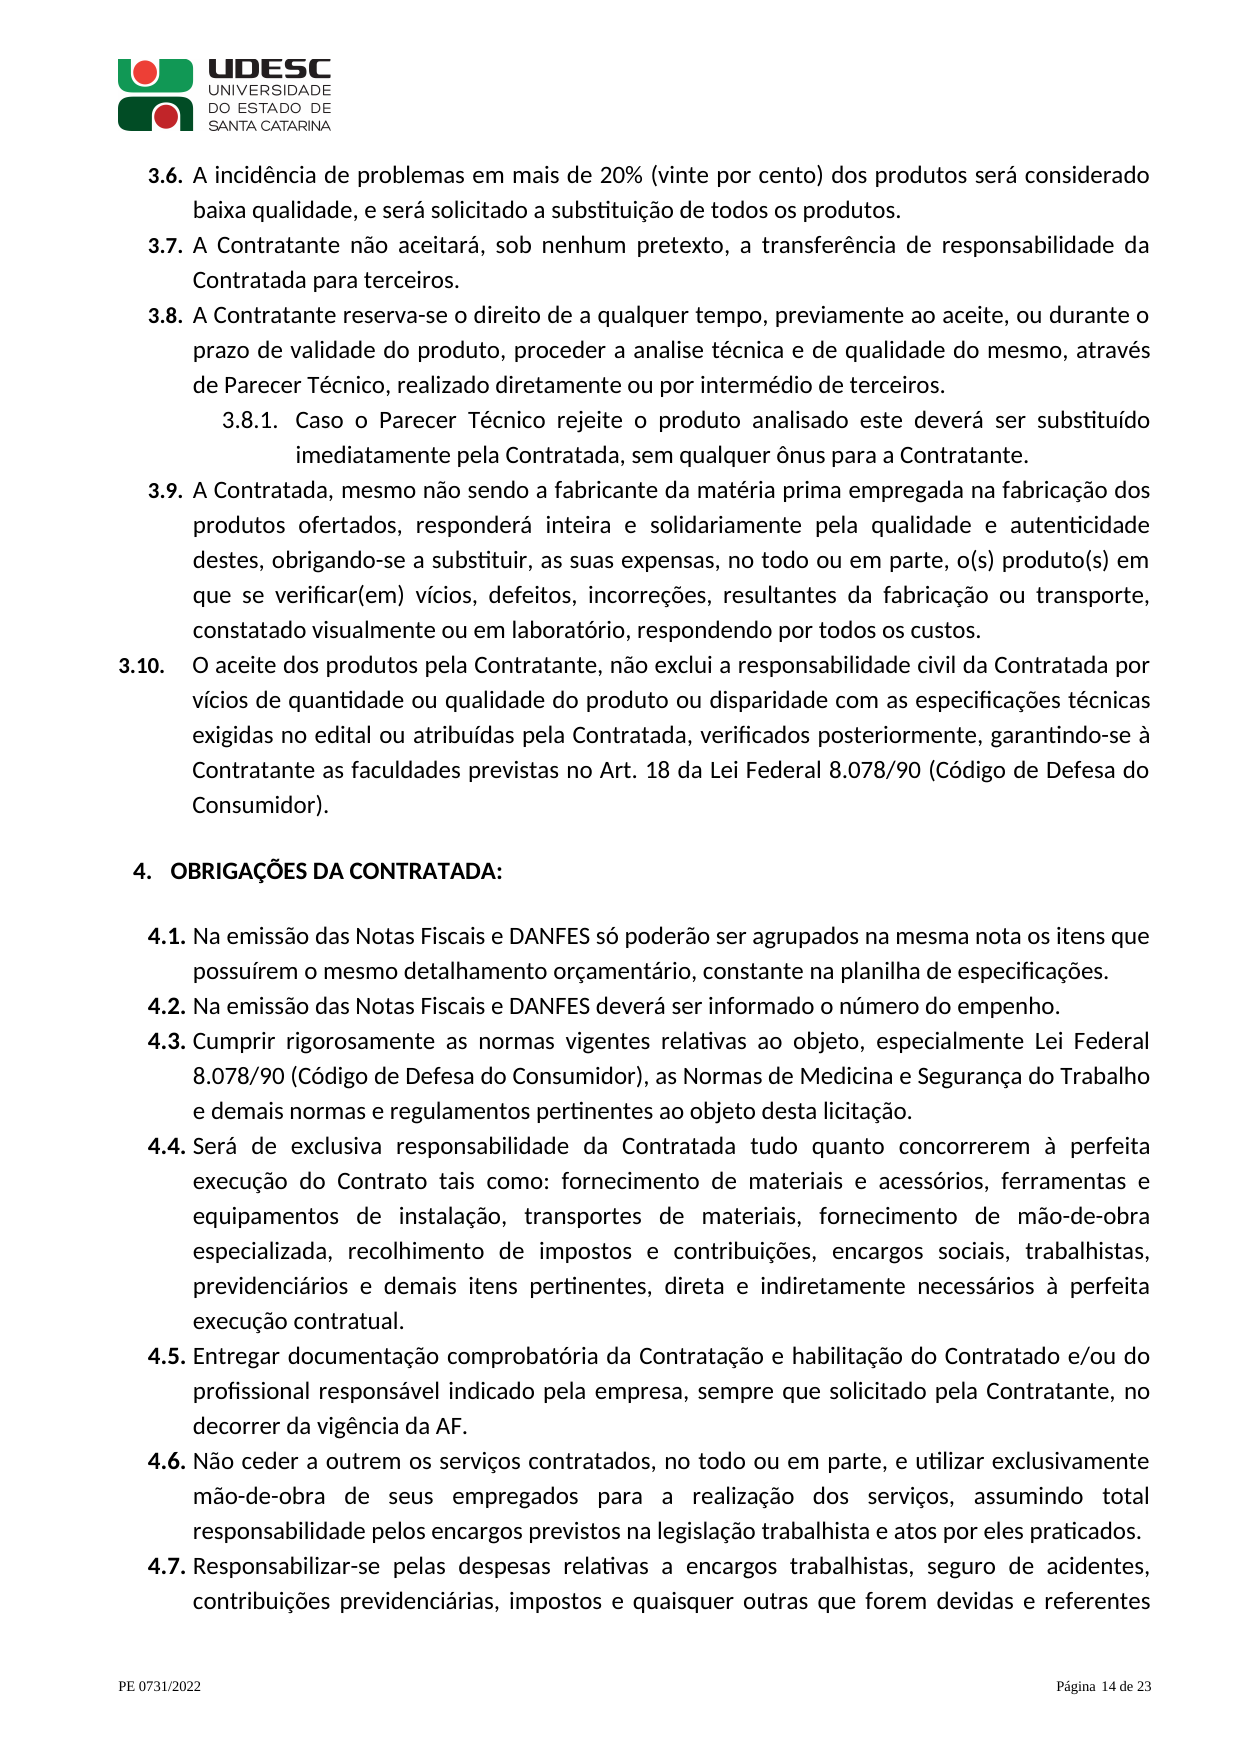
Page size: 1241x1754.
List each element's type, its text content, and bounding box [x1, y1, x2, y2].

list OBRIGAÇÕES DA CONTRATADA: [133, 855, 1152, 885]
list Será de exclusiva responsabilidade da Contratada tudo quanto concorrerem à perfeita execução do Contrato tais como: fornecimento de materiais e acessórios, ferramentas e equipamentos de instalação, transportes de materiais, fornecimento de mão-de-obra especializada, recolhimento de impostos e contribuições, encargos sociais, trabalhistas, previdenciários e demais itens pertinentes, direta e indiretamente necessários à perfeita execução contratual. [148, 1130, 1152, 1336]
list A Contratante não aceitará, sob nenhum pretexto, a transferência de responsabilidade da Contratada para terceiros. [148, 229, 1152, 295]
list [148, 1550, 1152, 1616]
list Na emissão das Notas Fiscais e DANFES deverá ser informado o número do empenho. [148, 990, 1152, 1021]
list Entregar documentação comprobatória da Contratação e habilitação do Contratado e/ou do profissional responsável indicado pela empresa, sempre que solicitado pela Contratante, no decorrer da vigência da AF. [148, 1340, 1152, 1441]
list Cumprir rigorosamente as normas vigentes relativas ao objeto, especialmente Lei Federal 8.078/90 (Código de Defesa do Consumidor), as Normas de Medicina e Segurança do Trabalho e demais normas e regulamentos pertinentes ao objeto desta licitação. [148, 1025, 1152, 1126]
list Não ceder a outrem os serviços contratados, no todo ou em parte, e utilizar exclusivamente mão-de-obra de seus empregados para a realização dos serviços, assumindo total responsabilidade pelos encargos previstos na legislação trabalhista e atos por eles praticados. [148, 1445, 1152, 1546]
list A Contratada, mesmo não sendo a fabricante da matéria prima empregada na fabricação dos produtos ofertados, responderá inteira e solidariamente pela qualidade e autenticidade destes, obrigando-se a substituir, as suas expensas, no todo ou em parte, o(s) produto(s) em que se verificar(em) vícios, defeitos, incorreções, resultantes da fabricação ou transporte, constatado visualmente ou em laboratório, respondendo por todos os custos. [148, 474, 1152, 645]
list O aceite dos produtos pela Contratante, não exclui a responsabilidade civil da Contratada por vícios de quantidade ou qualidade do produto ou disparidade com as especificações técnicas exigidas no edital ou atribuídas pela Contratada, verificados posteriormente, garantindo-se à Contratante as faculdades previstas no Art. 18 da Lei Federal 8.078/90 (Código de Defesa do Consumidor). [118, 649, 1152, 820]
list Na emissão das Notas Fiscais e DANFES só poderão ser agrupados na mesma nota os itens que possuírem o mesmo detalhamento orçamentário, constante na planilha de especificações. [148, 920, 1152, 986]
picture [118, 59, 331, 131]
list Caso o Parecer Técnico rejeite o produto analisado este deverá ser substituído imediatamente pela Contratada, sem qualquer ônus para a Contratante. [222, 404, 1152, 470]
list A incidência de problemas em mais de 20% (vinte por cento) dos produtos será considerado baixa qualidade, e será solicitado a substituição de todos os produtos. [148, 159, 1152, 225]
list A Contratante reserva-se o direito de a qualquer tempo, previamente ao aceite, ou durante o prazo de validade do produto, proceder a analise técnica e de qualidade do mesmo, através de Parecer Técnico, realizado diretamente ou por intermédio de terceiros. [148, 299, 1152, 400]
